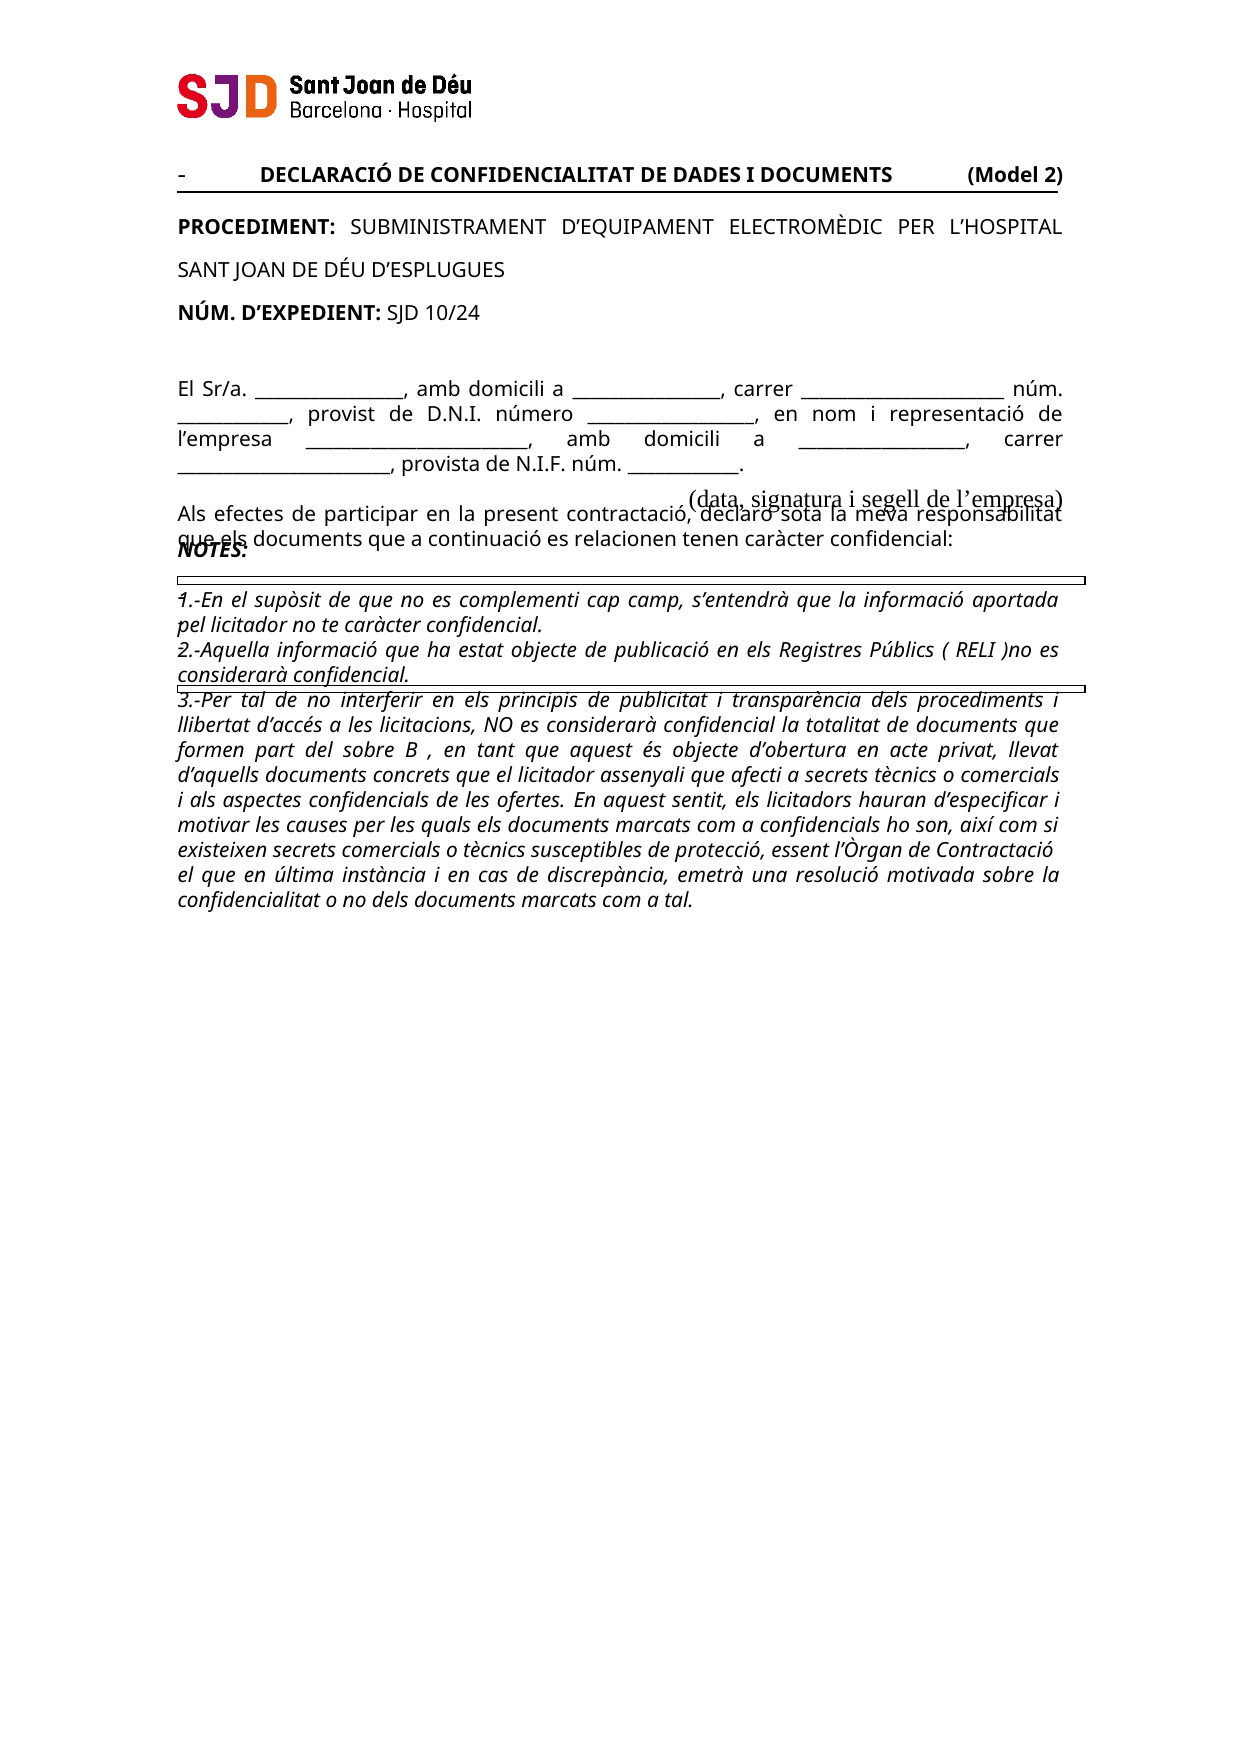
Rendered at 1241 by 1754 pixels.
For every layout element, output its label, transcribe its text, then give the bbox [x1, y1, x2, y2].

text 1.-En el supòsit de que no es complementi cap camp, s’entendrà que la informació aportada pel licitador no te caràcter confidencial. [177, 588, 1063, 638]
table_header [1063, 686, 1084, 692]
picture [177, 73, 471, 122]
text 2.-Aquella informació que ha estat objecte de publicació en els Registres Públics ( RELI )no es considerarà confidencial. [177, 638, 1063, 685]
text PROCEDIMENT: SUBMINISTRAMENT D’EQUIPAMENT ELECTROMÈDIC PER L’HOSPITAL SANT JOAN DE DÉU D’ESPLUGUES [177, 212, 1063, 283]
subtitle DECLARACIÓ DE CONFIDENCIALITAT DE DADES I DOCUMENTS (Model 2) [170, 162, 1063, 187]
text Als efectes de participar en la present contractació, declaro sota la meva responsabilitat que els documents que a continuació es relacionen tenen caràcter confidencial: [177, 501, 1063, 538]
text NOTES: [177, 538, 1063, 563]
text 3.-Per tal de no interferir en els principis de publicitat i transparència dels procediments i llibertat d’accés a les licitacions, NO es considerarà confidencial la totalitat de documents que formen part del sobre B , en tant que aquest és objecte d’obertura en acte privat, llevat d’aquells documents concrets que el licitador assenyali que afecti a secrets tècnics o comercials i als aspectes confidencials de les ofertes. En aquest sentit, els licitadors hauran d’especificar i motivar les causes per les quals els documents marcats com a confidencials ho son, així com si existeixen secrets comercials o tècnics susceptibles de protecció, essent l’Òrgan de Contractació el que en última instància i en cas de discrepància, emetrà una resolució motivada sobre la confidencialitat o no dels documents marcats com a tal. [177, 693, 1063, 913]
text El Sr/a. , amb domicili a , carrer núm. , provist de D.N.I. número , en nom i representació de l’empresa , amb domicili a , carrer , provista de N.I.F. núm. . [177, 376, 1063, 476]
subtitle NÚM. D’EXPEDIENT: SJD 10/24 [177, 298, 1063, 326]
